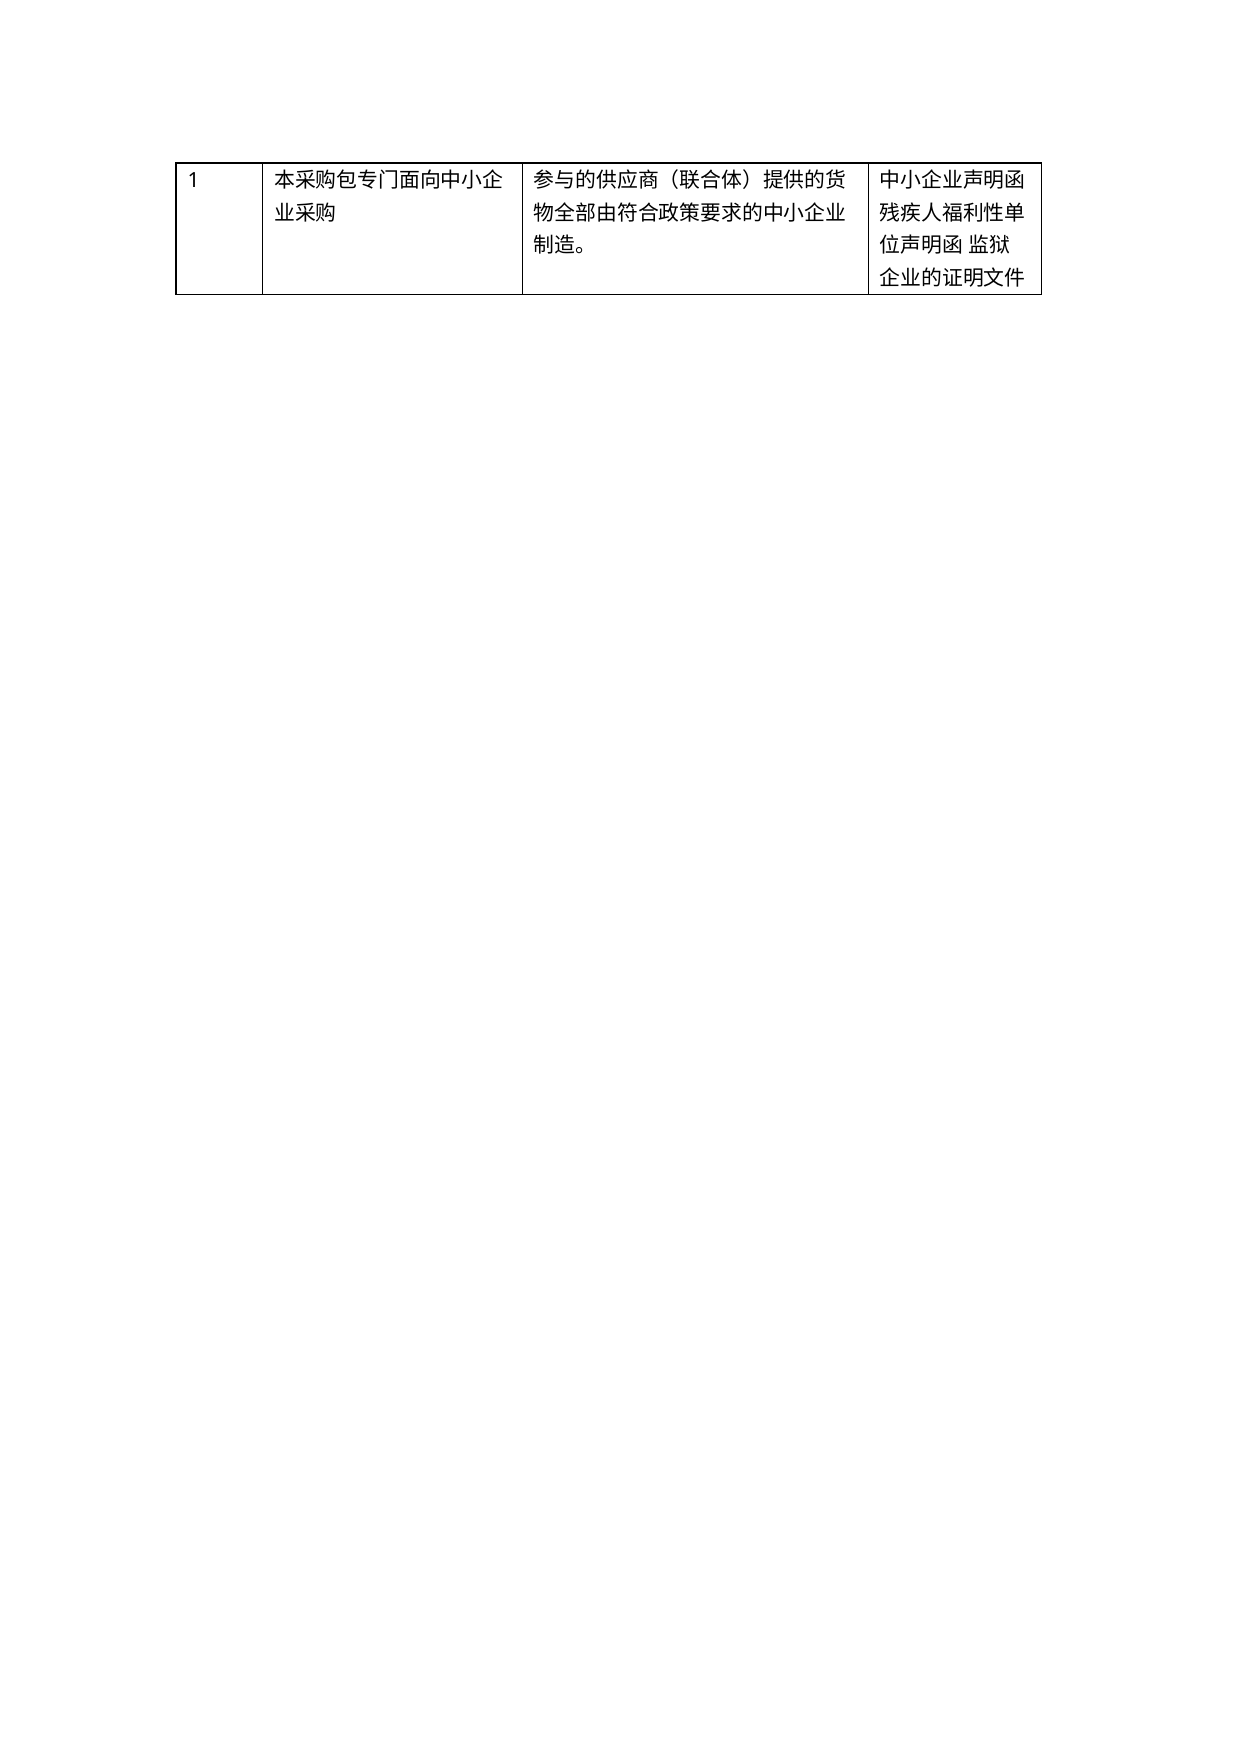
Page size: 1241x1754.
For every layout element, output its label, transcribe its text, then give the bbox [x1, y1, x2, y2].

table_cell 本采购包专门面向中小企业采购 [263, 164, 522, 293]
table_cell 参与的供应商（联合体）提供的货物全部由符合政策要求的中小企业制造。 [523, 164, 868, 293]
table_cell 1 [177, 164, 262, 293]
table_cell 中小企业声明函 残疾人福利性单位声明函 监狱企业的证明文件 [869, 164, 1041, 293]
